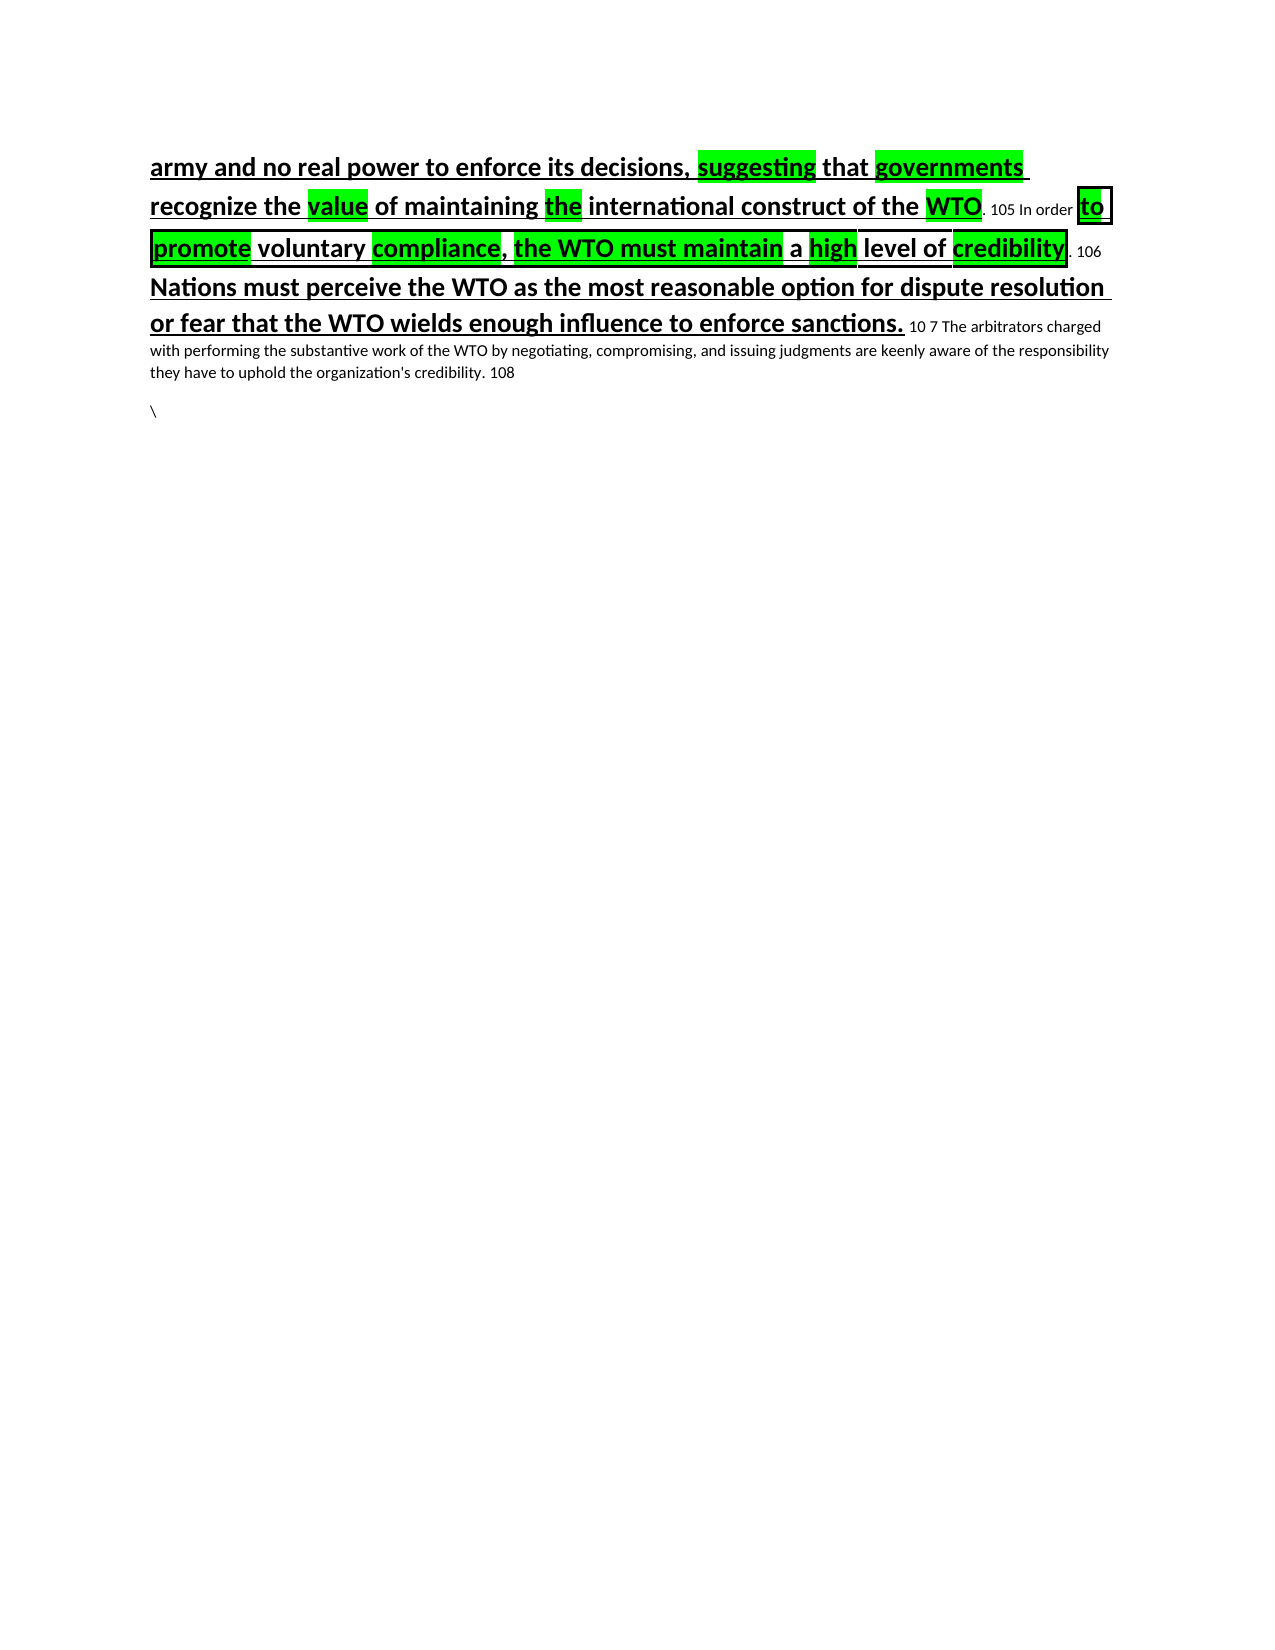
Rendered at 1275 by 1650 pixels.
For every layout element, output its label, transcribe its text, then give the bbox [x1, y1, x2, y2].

text \ [150, 401, 1125, 421]
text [150, 150, 1125, 383]
